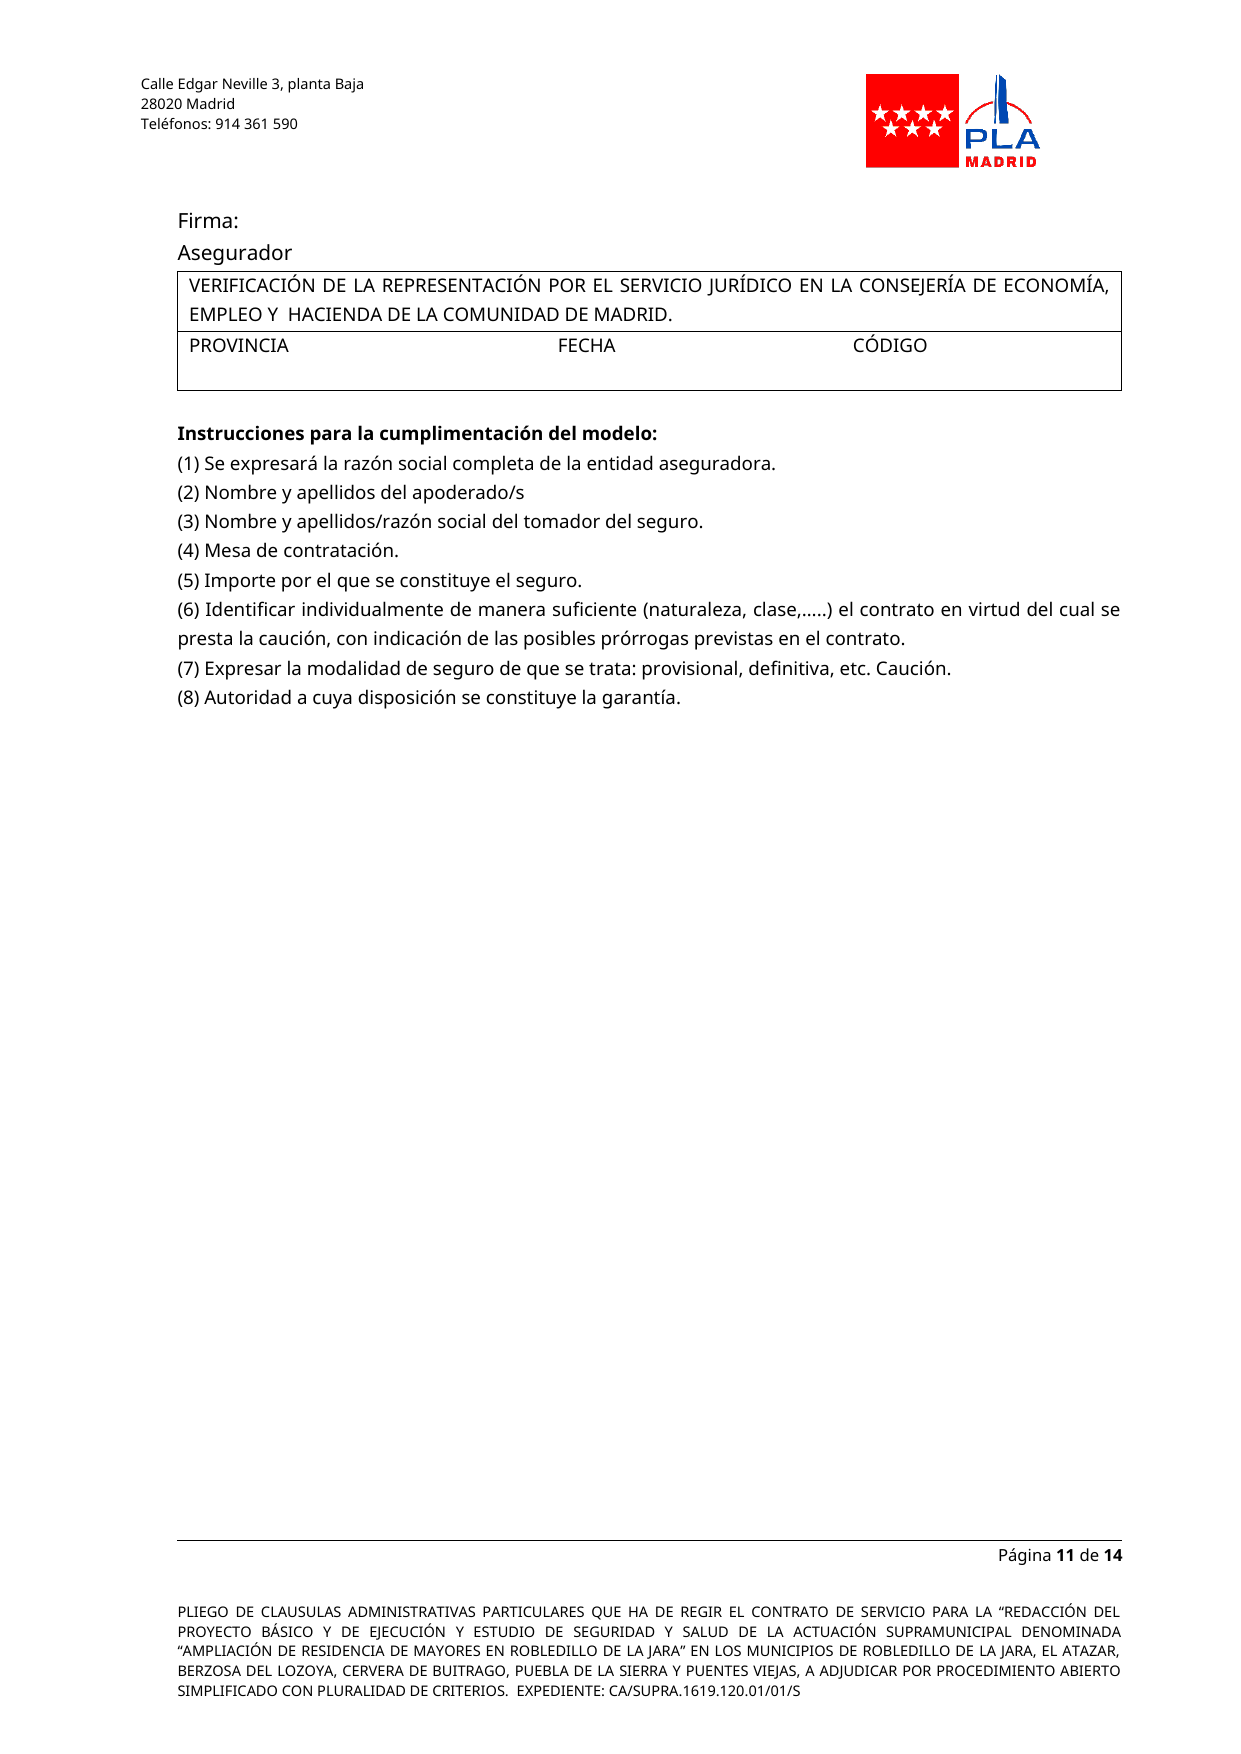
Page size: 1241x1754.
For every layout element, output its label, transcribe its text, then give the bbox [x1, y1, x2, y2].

table_header VERIFICACIÓN DE LA REPRESENTACIÓN POR EL SERVICIO JURÍDICO EN LA CONSEJERÍA DE ECONOMÍA, EMPLEO Y HACIENDA DE LA COMUNIDAD DE MADRID. [178, 272, 1121, 331]
text Firma: [177, 206, 1122, 234]
text (6) Identificar individualmente de manera suficiente (naturaleza, clase,…..) el contrato en virtud del cual se presta la caución, con indicación de las posibles prórrogas previstas en el contrato. [177, 596, 1122, 651]
text Asegurador [177, 238, 1122, 267]
text (4) Mesa de contratación. [177, 538, 1122, 563]
text (2) Nombre y apellidos del apoderado/s [177, 479, 1122, 505]
table_cell PROVINCIA FECHA CÓDIGO [178, 332, 1121, 390]
text (8) Autoridad a cuya disposición se constituye la garantía. [177, 684, 1122, 709]
text Instrucciones para la cumplimentación del modelo: [177, 421, 1122, 446]
text (1) Se expresará la razón social completa de la entidad aseguradora. [177, 450, 1122, 475]
picture [865, 73, 1042, 168]
text (5) Importe por el que se constituye el seguro. [177, 567, 1122, 592]
text (3) Nombre y apellidos/razón social del tomador del seguro. [177, 508, 1122, 534]
text (7) Expresar la modalidad de seguro de que se trata: provisional, definitiva, etc. Caución. [177, 655, 1122, 680]
